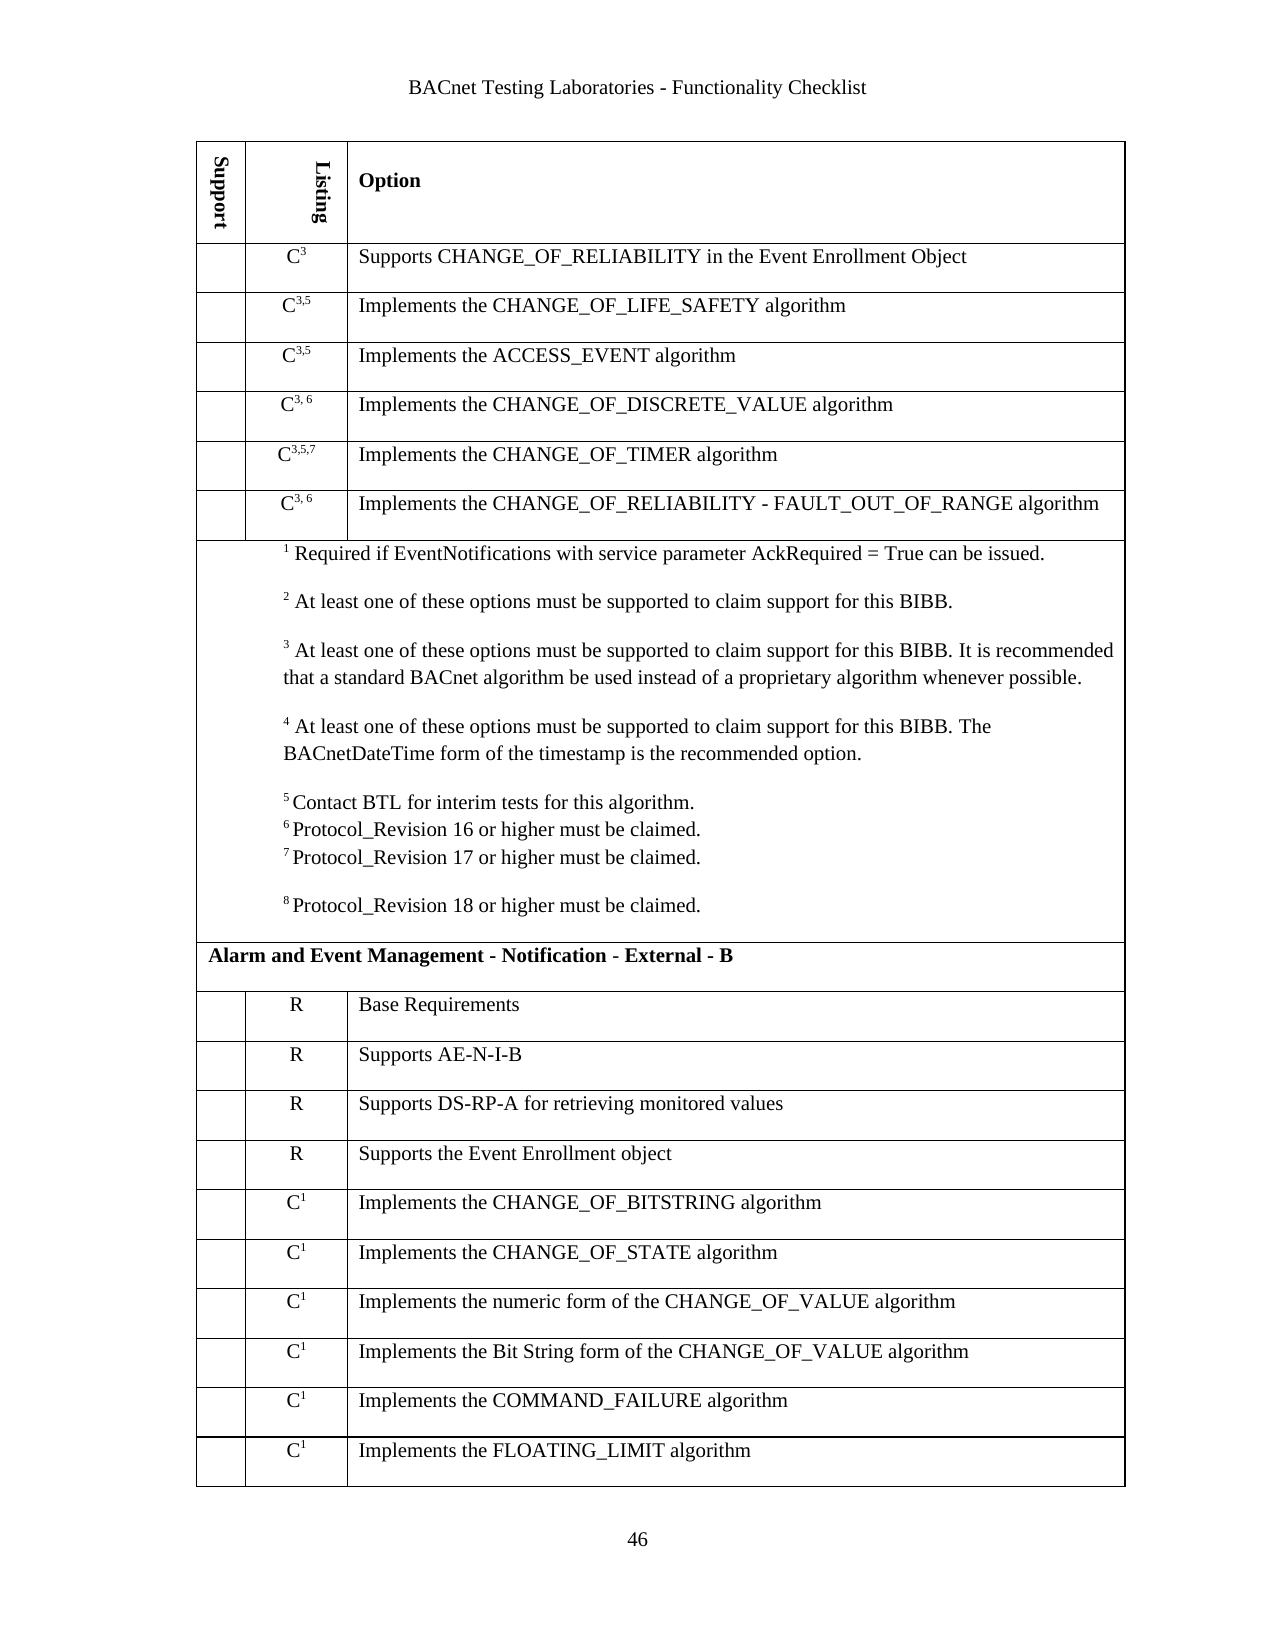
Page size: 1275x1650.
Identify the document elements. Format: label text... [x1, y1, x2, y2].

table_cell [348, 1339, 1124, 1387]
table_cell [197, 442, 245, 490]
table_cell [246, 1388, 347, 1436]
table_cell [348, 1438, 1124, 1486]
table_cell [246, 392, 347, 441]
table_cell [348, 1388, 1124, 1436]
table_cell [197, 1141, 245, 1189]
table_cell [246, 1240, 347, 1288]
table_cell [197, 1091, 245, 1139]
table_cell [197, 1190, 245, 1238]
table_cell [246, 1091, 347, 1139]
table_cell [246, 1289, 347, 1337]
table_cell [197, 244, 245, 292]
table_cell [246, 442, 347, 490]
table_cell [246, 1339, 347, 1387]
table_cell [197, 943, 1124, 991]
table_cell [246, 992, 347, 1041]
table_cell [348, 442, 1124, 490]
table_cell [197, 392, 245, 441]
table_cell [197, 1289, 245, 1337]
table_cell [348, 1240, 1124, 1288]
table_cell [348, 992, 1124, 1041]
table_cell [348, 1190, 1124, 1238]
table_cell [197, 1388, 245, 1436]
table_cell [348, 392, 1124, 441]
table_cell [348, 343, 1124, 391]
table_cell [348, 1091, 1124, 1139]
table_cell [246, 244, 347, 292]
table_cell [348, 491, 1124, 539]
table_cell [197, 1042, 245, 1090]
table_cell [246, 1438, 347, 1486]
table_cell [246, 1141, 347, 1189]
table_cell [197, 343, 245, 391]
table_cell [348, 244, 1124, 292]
table_header Support [197, 142, 245, 243]
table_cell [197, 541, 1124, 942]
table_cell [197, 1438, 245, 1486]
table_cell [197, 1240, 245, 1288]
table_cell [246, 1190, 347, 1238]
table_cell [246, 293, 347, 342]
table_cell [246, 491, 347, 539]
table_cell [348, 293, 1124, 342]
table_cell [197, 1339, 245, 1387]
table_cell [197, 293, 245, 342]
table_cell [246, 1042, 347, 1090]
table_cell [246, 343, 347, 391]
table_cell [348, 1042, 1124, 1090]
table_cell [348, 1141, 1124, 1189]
table_header Option [348, 142, 1124, 243]
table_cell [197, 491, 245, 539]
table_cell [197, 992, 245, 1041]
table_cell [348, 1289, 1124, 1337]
table_header Listing [246, 142, 347, 243]
